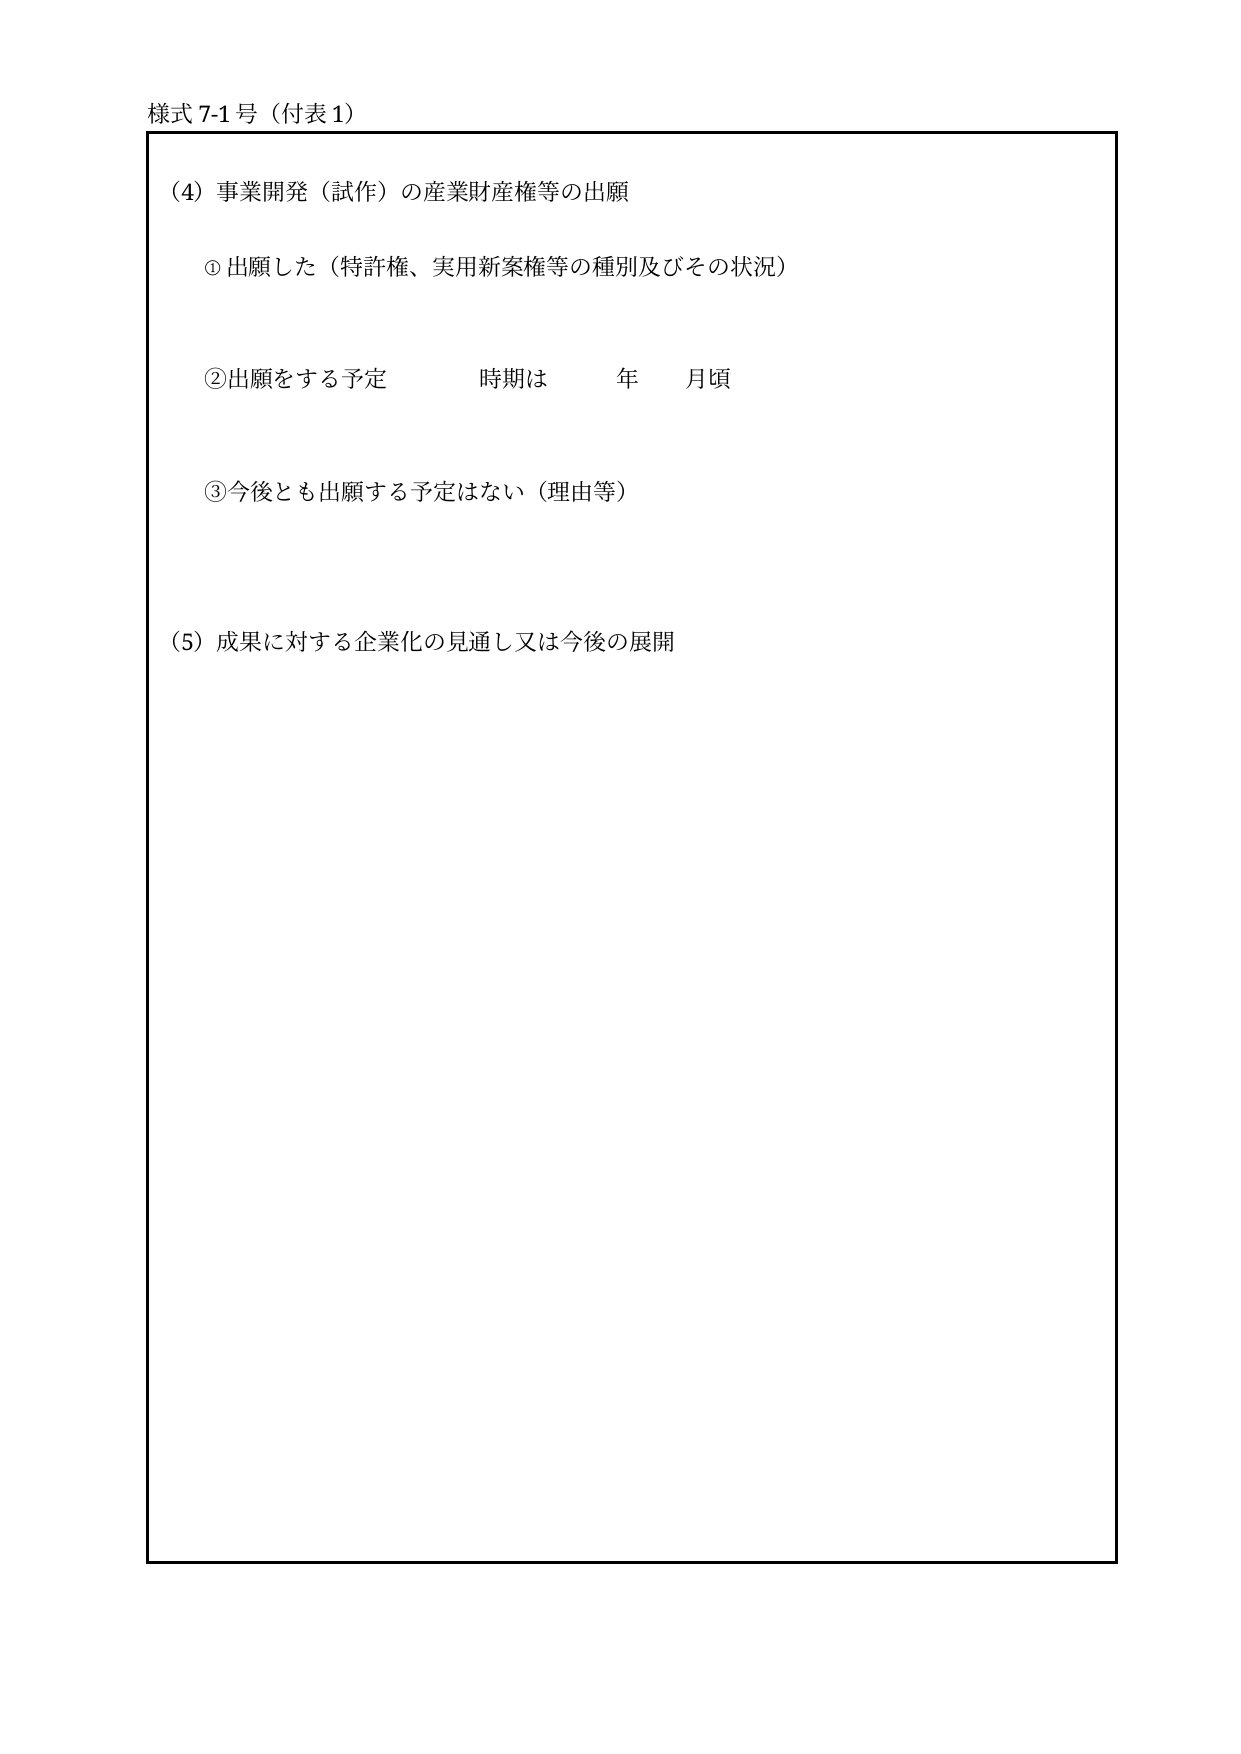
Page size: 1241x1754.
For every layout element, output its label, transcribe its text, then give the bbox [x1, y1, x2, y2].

table_header （4）事業開発（試作）の産業財産権等の出願 ①出願した（特許権、実用新案権等の種別及びその状況） ②出願をする予定 時期は 年 月頃 ③今後とも出願する予定はない（理由等） （5）成果に対する企業化の見通し又は今後の展開 [149, 134, 1115, 1561]
text 様式7-1号（付表1） [148, 93, 1152, 131]
